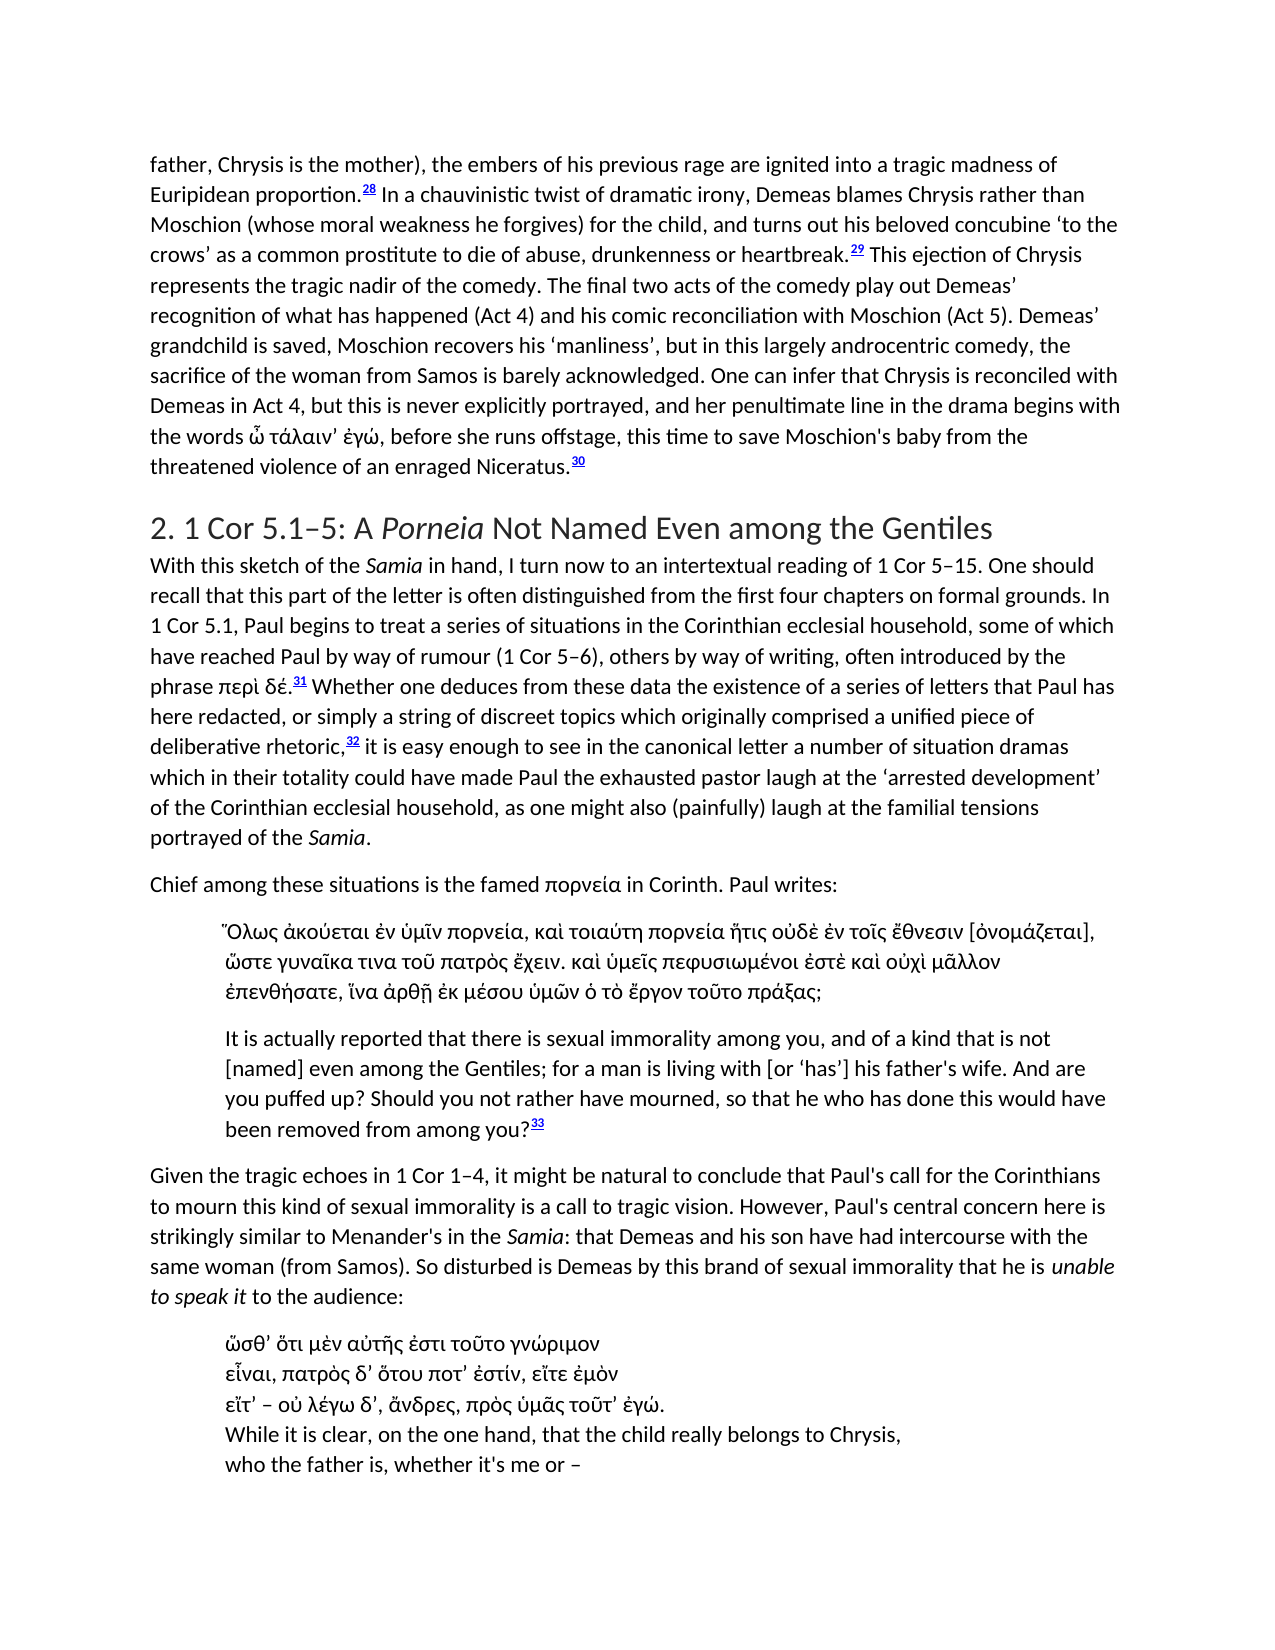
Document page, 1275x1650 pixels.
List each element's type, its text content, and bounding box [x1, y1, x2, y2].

text Chief among these situations is the famed πορνεία in Corinth. Paul writes: [150, 870, 1125, 898]
text Ὅλως ἀκούεται ἐν ὑμῖν πορνεία, καὶ τοιαύτη πορνεία ἥτις οὐδὲ ἐν τοῖς ἔθνεσιν [ὀνομάζεται], ὥστε γυναῖκα τινα τοῦ πατρὸς ἔχειν. καὶ ὑμεῖς πεφυσιωμένοι ἐστὲ καὶ οὐχὶ μᾶλλον ἐπενθήσατε, ἵνα ἀρθῇ ἐκ μέσου ὑμῶν ὁ τὸ ἔργον τοῦτο πράξας; [225, 917, 1125, 1005]
text εἴτ’ – οὐ λέγω δ’, ἄνδρες, πρὸς ὑμᾶς τοῦτ’ ἐγώ. [225, 1390, 1125, 1418]
text who the father is, whether it's me or – [225, 1450, 1125, 1478]
text εἶναι, πατρὸς δ’ ὅτου ποτ’ ἐστίν, εἴτε ἐμὸν [225, 1359, 1125, 1388]
text With this sketch of the Samia in hand, I turn now to an intertextual reading of 1 Cor 5–15. One should recall that this part of the letter is often distinguished from the first four chapters on formal grounds. In 1 Cor 5.1, Paul begins to treat a series of situations in the Corinthian ecclesial household, some of which have reached Paul by way of rumour (1 Cor 5–6), others by way of writing, often introduced by the phrase περὶ δέ.31 Whether one deduces from these data the existence of a series of letters that Paul has here redacted, or simply a string of discreet topics which originally comprised a unified piece of deliberative rhetoric,32 it is easy enough to see in the canonical letter a number of situation dramas which in their totality could have made Paul the exhausted pastor laugh at the ‘arrested development’ of the Corinthian ecclesial household, as one might also (painfully) laugh at the familial tensions portrayed of the Samia. [150, 551, 1125, 851]
subtitle 2. 1 Cor 5.1–5: A Porneia Not Named Even among the Gentiles [150, 507, 1125, 548]
text ὥσθ’ ὅτι μὲν αὐτῆς ἐστι τοῦτο γνώριμον [225, 1329, 1125, 1357]
text It is actually reported that there is sexual immorality among you, and of a kind that is not [named] even among the Gentiles; for a man is living with [or ‘has’] his father's wife. And are you puffed up? Should you not rather have mourned, so that he who has done this would have been removed from among you?33 [225, 1024, 1125, 1143]
text Given the tragic echoes in 1 Cor 1–4, it might be natural to conclude that Paul's call for the Corinthians to mourn this kind of sexual immorality is a call to tragic vision. However, Paul's central concern here is strikingly similar to Menander's in the Samia: that Demeas and his son have had intercourse with the same woman (from Samos). So disturbed is Demeas by this brand of sexual immorality that he is unable to speak it to the audience: [150, 1162, 1125, 1311]
text While it is clear, on the one hand, that the child really belongs to Chrysis, [225, 1420, 1125, 1448]
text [150, 150, 1125, 480]
